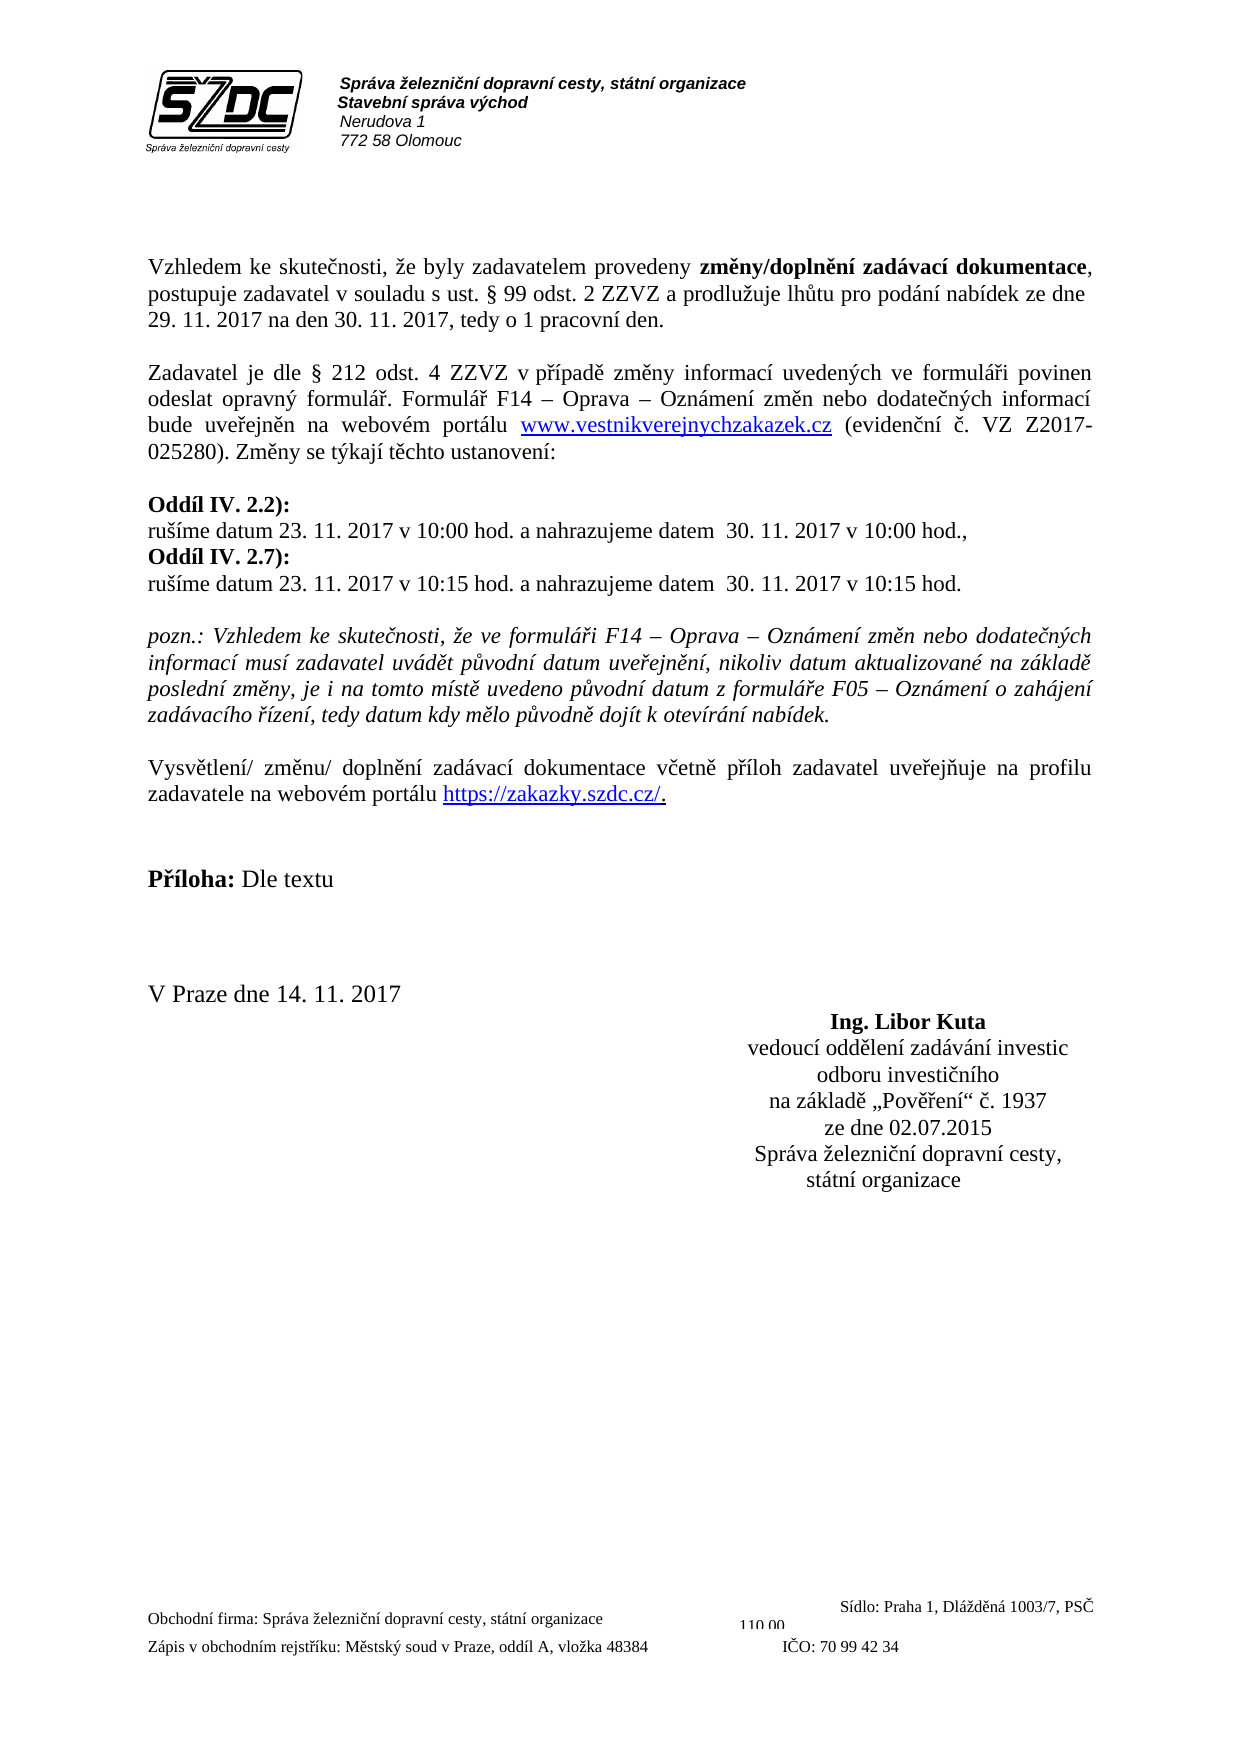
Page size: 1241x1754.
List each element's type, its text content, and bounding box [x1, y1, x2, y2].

text rušíme datum 23. 11. 2017 v 10:00 hod. a nahrazujeme datem 30. 11. 2017 v 10:00 hod., [148, 517, 1093, 543]
text na základě „Pověření“ č. 1937 [664, 1087, 1093, 1113]
text Správa železniční dopravní cesty, [664, 1140, 1093, 1166]
text Zadavatel je dle § 212 odst. 4 ZZVZ v případě změny informací uvedených ve formuláři povinen odeslat opravný formulář. Formulář F14 – Oprava – Oznámení změn nebo dodatečných informací bude uveřejněn na webovém portálu www.vestnikverejnychzakazek.cz (evidenční č. VZ Z2017-025280). Změny se týkají těchto ustanovení: [148, 359, 1093, 464]
text Ing. Libor Kuta [664, 1008, 1093, 1034]
picture [145, 69, 303, 153]
text státní organizace [148, 1166, 1093, 1193]
text Oddíl IV. 2.7): [148, 543, 1093, 570]
text pozn.: Vzhledem ke skutečnosti, že ve formuláři F14 – Oprava – Oznámení změn nebo dodatečných informací musí zadavatel uvádět původní datum uveřejnění, nikoliv datum aktualizované na základě poslední změny, je i na tomto místě uvedeno původní datum z formuláře F05 – Oznámení o zahájení zadávacího řízení, tedy datum kdy mělo původně dojít k otevírání nabídek. [148, 622, 1093, 728]
text Vzhledem ke skutečnosti, že byly zadavatelem provedeny změny/doplnění zadávací dokumentace, postupuje zadavatel v souladu s ust. § 99 odst. 2 ZZVZ a prodlužuje lhůtu pro podání nabídek ze dne 29. 11. 2017 na den 30. 11. 2017, tedy o 1 pracovní den. [148, 253, 1093, 332]
text vedoucí oddělení zadávání investic [664, 1034, 1093, 1061]
text rušíme datum 23. 11. 2017 v 10:15 hod. a nahrazujeme datem 30. 11. 2017 v 10:15 hod. [148, 570, 1093, 596]
text Vysvětlení/ změnu/ doplnění zadávací dokumentace včetně příloh zadavatel uveřejňuje na profilu zadavatele na webovém portálu https://zakazky.szdc.cz/. [148, 754, 1093, 807]
text Oddíl IV. 2.2): [148, 491, 1093, 517]
text ze dne 02.07.2015 [664, 1113, 1093, 1140]
text Příloha: Dle textu [148, 864, 1093, 893]
text odboru investičního [664, 1061, 1093, 1087]
text V Praze dne 14. 11. 2017 [148, 979, 1093, 1008]
